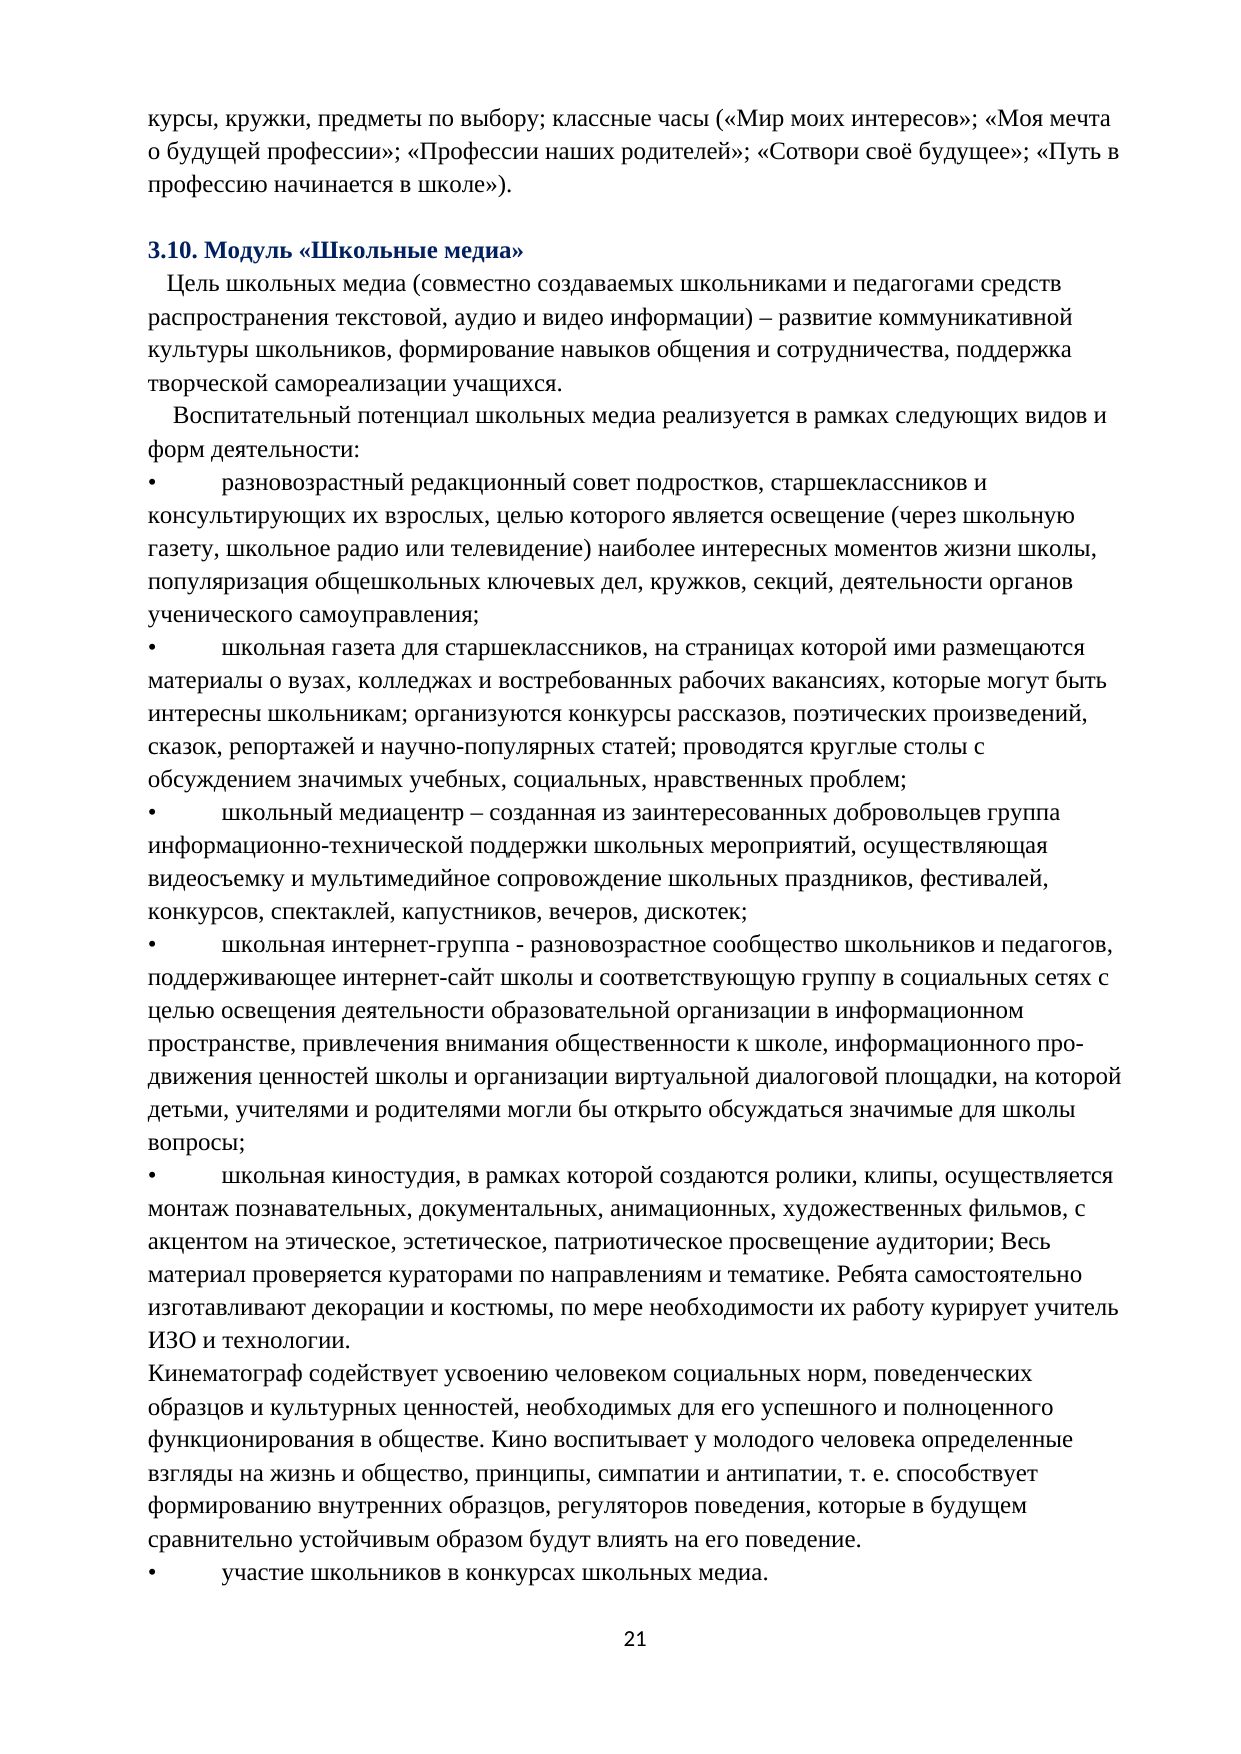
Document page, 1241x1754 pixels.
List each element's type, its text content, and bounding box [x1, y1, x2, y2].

text • школьная киностудия, в рамках которой создаются ролики, клипы, осуществляется монтаж познавательных, документальных, анимационных, художественных фильмов, с акцентом на этическое, эстетическое, патриотическое просвещение аудитории; Весь материал проверяется кураторами по направлениям и тематике. Ребята самостоятельно изготавливают декорации и костюмы, по мере необходимости их работу курирует учитель ИЗО и технологии. [148, 1160, 1122, 1354]
text • школьная газета для старшеклассников, на страницах которой ими размещаются материалы о вузах, колледжах и востребованных рабочих вакансиях, которые могут быть интересны школьникам; организуются конкурсы рассказов, поэтических произведений, сказок, репортажей и научно-популярных статей; проводятся круглые столы с обсуждением значимых учебных, социальных, нравственных проблем; [148, 632, 1122, 793]
text • разновозрастный редакционный совет подростков, старшеклассников и консультирующих их взрослых, целью которого является освещение (через школьную газету, школьное радио или телевидение) наиболее интересных моментов жизни школы, популяризация общешкольных ключевых дел, кружков, секций, деятельности органов ученического самоуправления; [148, 467, 1122, 627]
text Цель школьных медиа (совместно создаваемых школьниками и педагогами средств распространения текстовой, аудио и видео информации) – развитие коммуникативной культуры школьников, формирование навыков общения и сотрудничества, поддержка творческой самореализации учащихся. [148, 268, 1122, 396]
text • участие школьников в конкурсах школьных медиа. [148, 1557, 1122, 1585]
text Кинематограф содействует усвоению человеком социальных норм, поведенческих образцов и культурных ценностей, необходимых для его успешного и полноценного функционирования в обществе. Кино воспитывает у молодого человека определенные взгляды на жизнь и общество, принципы, симпатии и антипатии, т. е. способствует формированию внутренних образцов, регуляторов поведения, которые в будущем сравнительно устойчивым образом будут влиять на его поведение. [148, 1358, 1122, 1552]
text • школьная интернет-группа - разновозрастное сообщество школьников и педагогов, поддерживающее интернет-сайт школы и соответствующую группу в социальных сетях с целью освещения деятельности образовательной организации в информационном пространстве, привлечения внимания общественности к школе, информационного про-движения ценностей школы и организации виртуальной диалоговой площадки, на которой детьми, учителями и родителями могли бы открыто обсуждаться значимые для школы вопросы; [148, 929, 1122, 1156]
text Воспитательный потенциал школьных медиа реализуется в рамках следующих видов и форм деятельности: [148, 401, 1122, 462]
text 3.10. Модуль «Школьные медиа» [148, 236, 1122, 264]
text • школьный медиацентр – созданная из заинтересованных добровольцев группа информационно-технической поддержки школьных мероприятий, осуществляющая видеосъемку и мультимедийное сопровождение школьных праздников, фестивалей, конкурсов, спектаклей, капустников, вечеров, дискотек; [148, 797, 1122, 925]
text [148, 103, 1122, 198]
